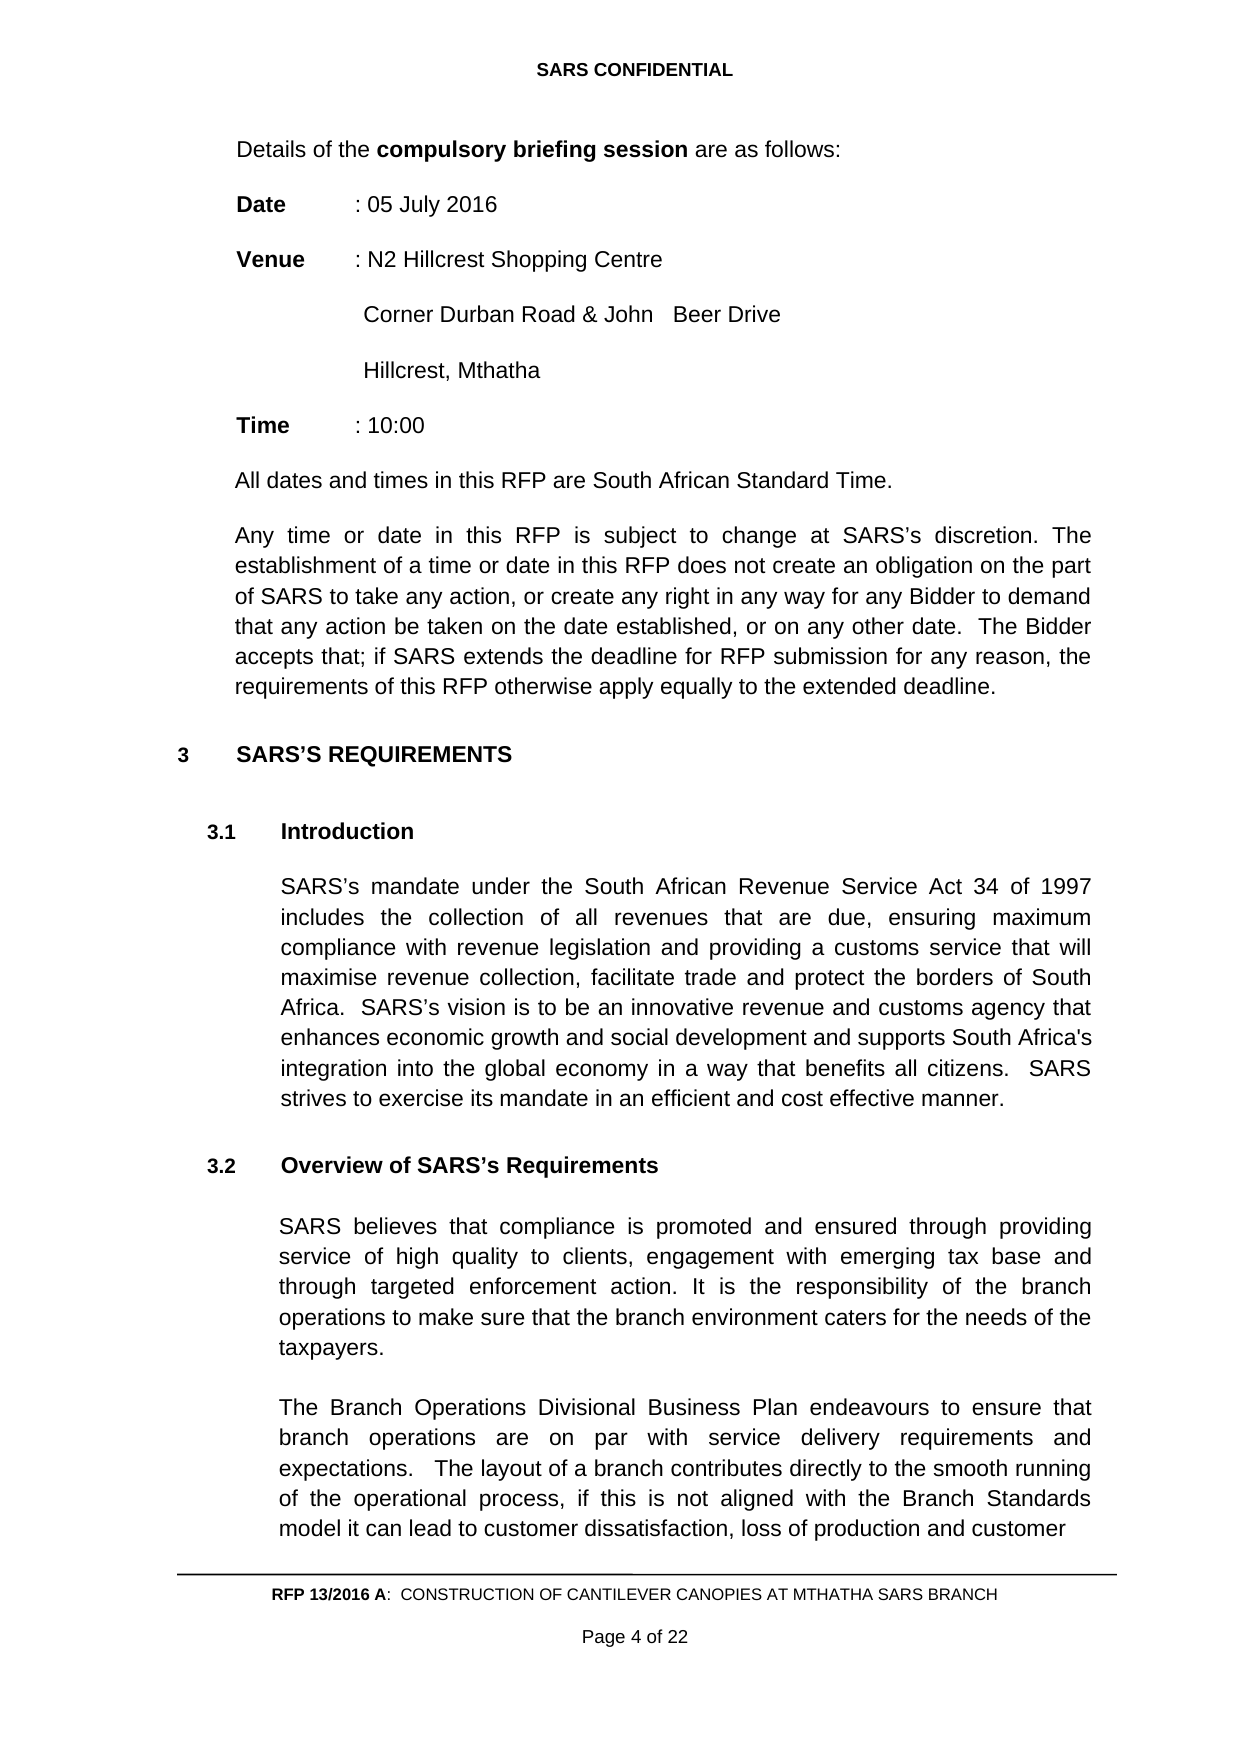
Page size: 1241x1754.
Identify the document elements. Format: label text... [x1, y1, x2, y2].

text Introduction [207, 818, 1092, 844]
text Any time or date in this RFP is subject to change at SARS’s discretion. The establishment of a time or date in this RFP does not create an obligation on the part of SARS to take any action, or create any right in any way for any Bidder to demand that any action be taken on the date established, or on any other date. The Bidder accepts that; if SARS extends the deadline for RFP submission for any reason, the requirements of this RFP otherwise apply equally to the extended deadline. [234, 522, 1092, 700]
text Overview of SARS’s Requirements [207, 1152, 1092, 1179]
text Details of the compulsory briefing session are as follows: [236, 136, 1092, 162]
text SARS’s Requirements [177, 741, 1092, 767]
text All dates and times in this RFP are South African Standard Time. [177, 467, 1092, 493]
text Venue : N2 Hillcrest Shopping Centre [236, 246, 1092, 273]
text Date : 05 July 2016 [236, 191, 1092, 217]
text The Branch Operations Divisional Business Plan endeavours to ensure that branch operations are on par with service delivery requirements and expectations. The layout of a branch contributes directly to the smooth running of the operational process, if this is not aligned with the Branch Standards model it can lead to customer dissatisfaction, loss of production and customer [279, 1394, 1092, 1541]
text Hillcrest, Mthatha [236, 357, 1092, 383]
text SARS believes that compliance is promoted and ensured through providing service of high quality to clients, engagement with emerging tax base and through targeted enforcement action. It is the responsibility of the branch operations to make sure that the branch environment caters for the needs of the taxpayers. [279, 1213, 1092, 1360]
text Corner Durban Road & John Beer Drive [236, 301, 1092, 328]
text SARS’s mandate under the South African Revenue Service Act 34 of 1997 includes the collection of all revenues that are due, ensuring maximum compliance with revenue legislation and providing a customs service that will maximise revenue collection, facilitate trade and protect the borders of South Africa. SARS’s vision is to be an innovative revenue and customs agency that enhances economic growth and social development and supports South Africa's integration into the global economy in a way that benefits all citizens. SARS strives to exercise its mandate in an efficient and cost effective manner. [280, 873, 1092, 1111]
text Time : 10:00 [236, 412, 1092, 438]
